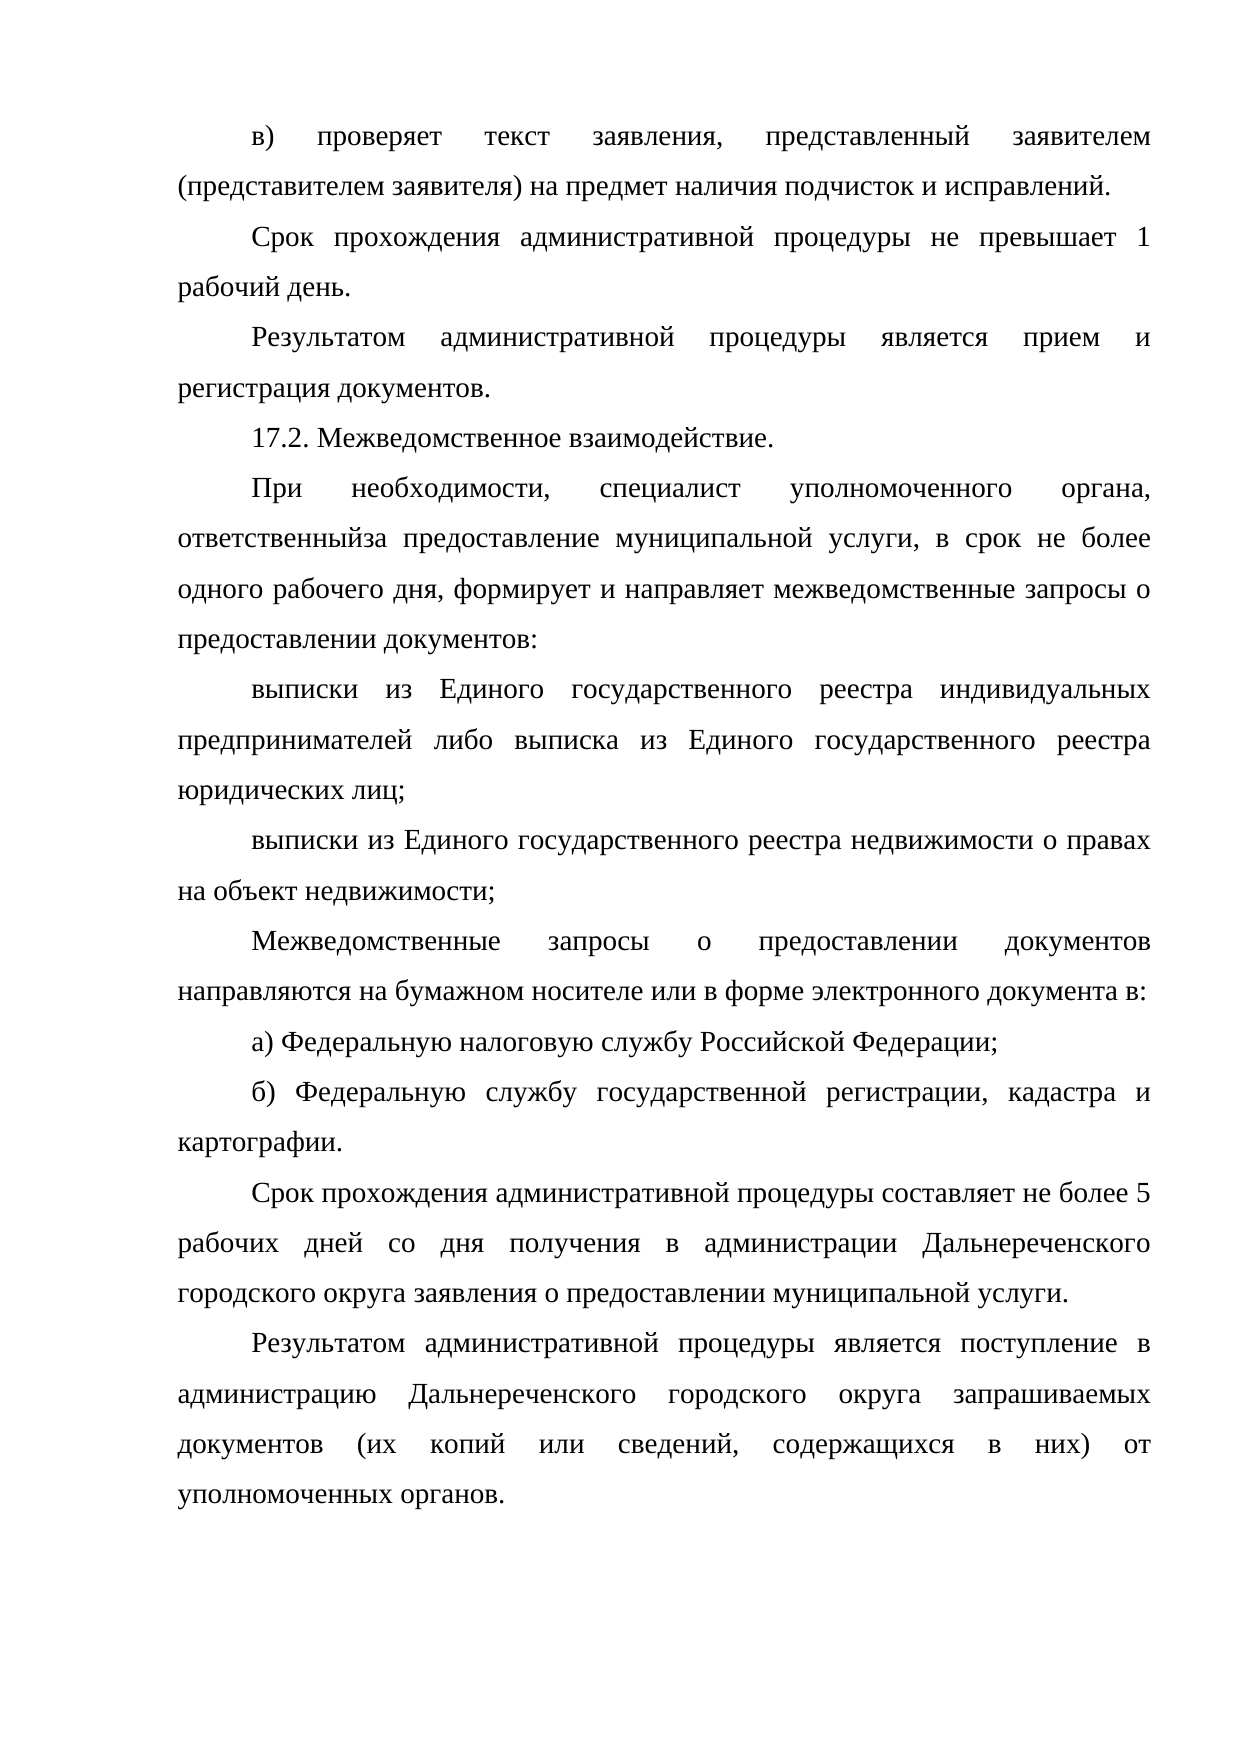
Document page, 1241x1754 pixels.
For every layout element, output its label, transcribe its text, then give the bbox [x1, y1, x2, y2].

text выписки из Единого государственного реестра недвижимости о правах на объект недвижимости; [177, 822, 1152, 906]
text а) Федеральную налоговую службу Российской Федерации; [177, 1024, 1152, 1057]
text в) проверяет текст заявления, представленный заявителем (представителем заявителя) на предмет наличия подчисток и исправлений. [177, 118, 1152, 202]
text Межведомственные запросы о предоставлении документов направляются на бумажном носителе или в форме электронного документа в: [177, 923, 1152, 1007]
text При необходимости, специалист уполномоченного органа, ответственныйза предоставление муниципальной услуги, в срок не более одного рабочего дня, формирует и направляет межведомственные запросы о предоставлении документов: [177, 470, 1152, 655]
text Результатом административной процедуры является прием и регистрация документов. [177, 319, 1152, 403]
text выписки из Единого государственного реестра индивидуальных предпринимателей либо выписка из Единого государственного реестра юридических лиц; [177, 672, 1152, 806]
text Срок прохождения административной процедуры составляет не более 5 рабочих дней со дня получения в администрации Дальнереченского городского округа заявления о предоставлении муниципальной услуги. [177, 1175, 1152, 1309]
text Срок прохождения административной процедуры не превышает 1 рабочий день. [177, 219, 1152, 303]
text б) Федеральную службу государственной регистрации, кадастра и картографии. [177, 1074, 1152, 1158]
text Результатом административной процедуры является поступление в администрацию Дальнереченского городского округа запрашиваемых документов (их копий или сведений, содержащихся в них) от уполномоченных органов. [177, 1326, 1152, 1510]
text 17.2. Межведомственное взаимодействие. [177, 420, 1152, 453]
